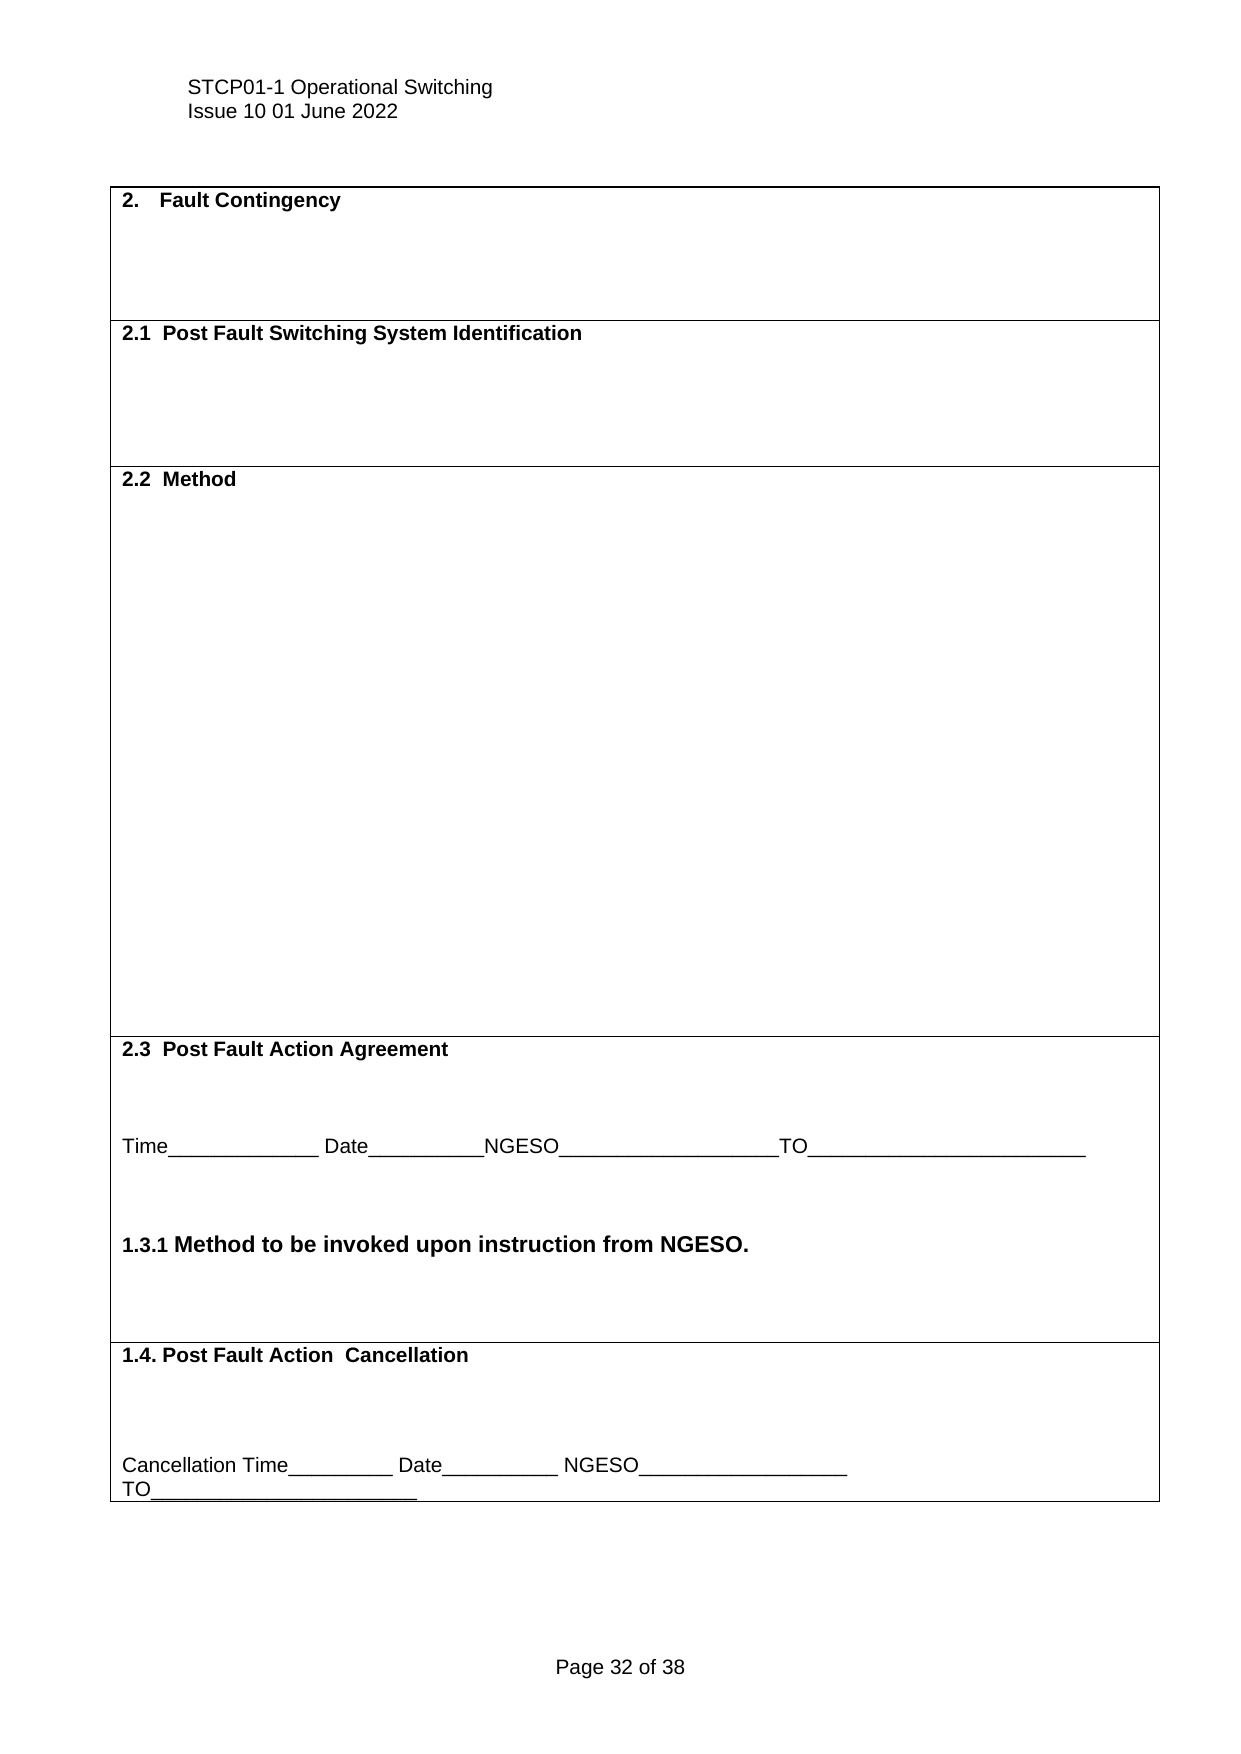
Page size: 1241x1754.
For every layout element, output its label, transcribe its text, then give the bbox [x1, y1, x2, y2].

table_cell Post Fault Switching System Identification [111, 321, 1159, 466]
table_cell Post Fault Action Agreement Time_____________ Date__________NGESO___________________TO________________________ 1.3.1 Method to be invoked upon instruction from NGESO. [111, 1037, 1159, 1342]
table_cell Method [111, 467, 1159, 1036]
table_cell 1.4. Post Fault Action Cancellation Cancellation Time_________ Date__________ NGESO__________________ TO_______________________ [111, 1343, 1159, 1501]
table_header Fault Contingency [111, 188, 1159, 320]
